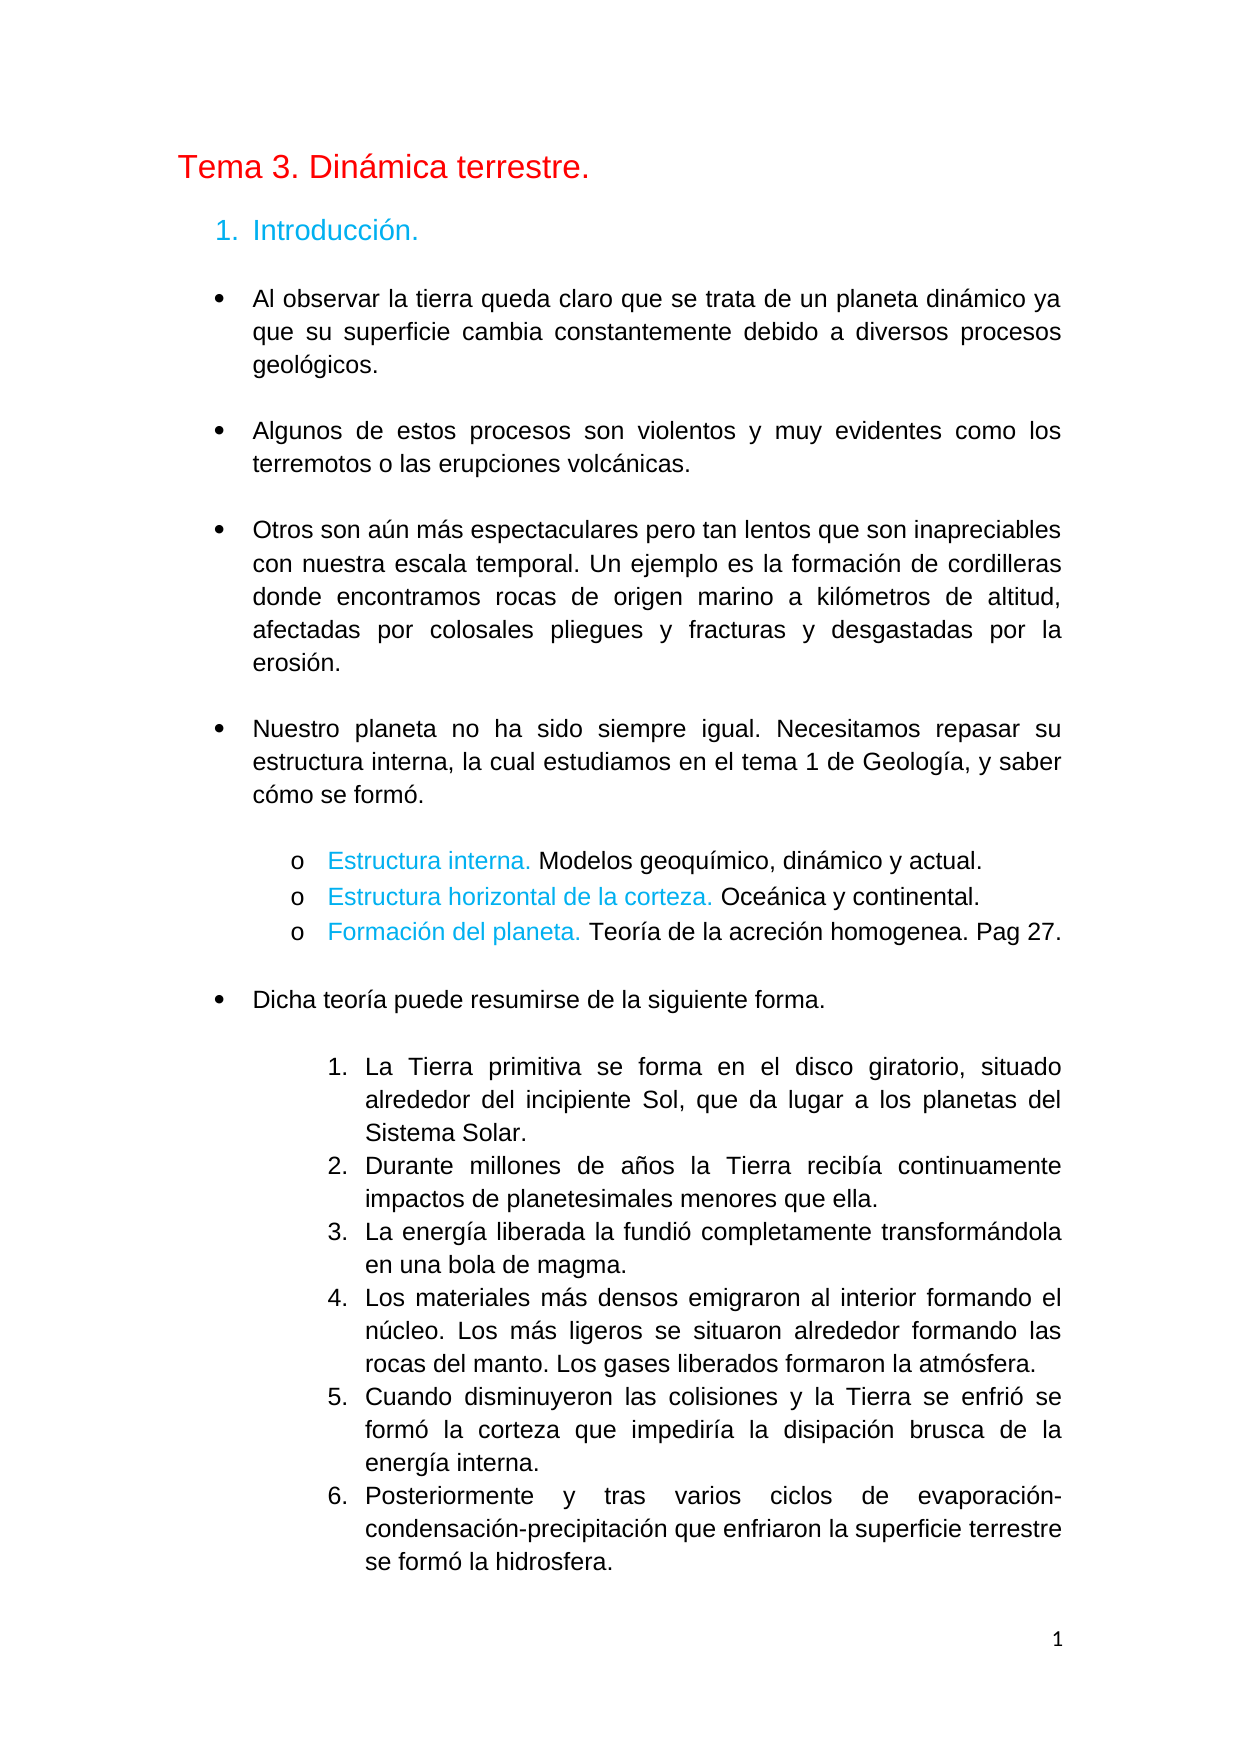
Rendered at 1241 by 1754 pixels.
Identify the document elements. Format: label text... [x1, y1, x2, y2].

list Los materiales más densos emigraron al interior formando el núcleo. Los más ligeros se situaron alrededor formando las rocas del manto. Los gases liberados formaron la atmósfera. [327, 1283, 1063, 1378]
list La energía liberada la fundió completamente transformándola en una bola de magma. [327, 1217, 1063, 1278]
list Posteriormente y tras varios ciclos de evaporación-condensación-precipitación que enfriaron la superficie terrestre se formó la hidrosfera. [327, 1481, 1063, 1576]
list Nuestro planeta no ha sido siempre igual. Necesitamos repasar su estructura interna, la cual estudiamos en el tema 1 de Geología, y saber cómo se formó. [215, 714, 1063, 809]
text Tema 3. Dinámica terrestre. [177, 148, 1063, 186]
list Otros son aún más espectaculares pero tan lentos que son inapreciables con nuestra escala temporal. Un ejemplo es la formación de cordilleras donde encontramos rocas de origen marino a kilómetros de altitud, afectadas por colosales pliegues y fracturas y desgastadas por la erosión. [215, 516, 1063, 676]
list Durante millones de años la Tierra recibía continuamente impactos de planetesimales menores que ella. [327, 1151, 1063, 1212]
list Estructura interna. Modelos geoquímico, dinámico y actual. [290, 846, 1063, 877]
list Introducción. [215, 213, 1063, 246]
list Formación del planeta. Teoría de la acreción homogenea. Pag 27. [290, 917, 1063, 948]
list Al observar la tierra queda claro que se trata de un planeta dinámico ya que su superficie cambia constantemente debido a diversos procesos geológicos. [215, 284, 1063, 379]
list La Tierra primitiva se forma en el disco giratorio, situado alrededor del incipiente Sol, que da lugar a los planetas del Sistema Solar. [327, 1052, 1063, 1146]
list Algunos de estos procesos son violentos y muy evidentes como los terremotos o las erupciones volcánicas. [215, 416, 1063, 478]
list Cuando disminuyeron las colisiones y la Tierra se enfrió se formó la corteza que impediría la disipación brusca de la energía interna. [327, 1382, 1063, 1477]
list Dicha teoría puede resumirse de la siguiente forma. [215, 986, 1063, 1014]
list Estructura horizontal de la corteza. Oceánica y continental. [290, 881, 1063, 912]
